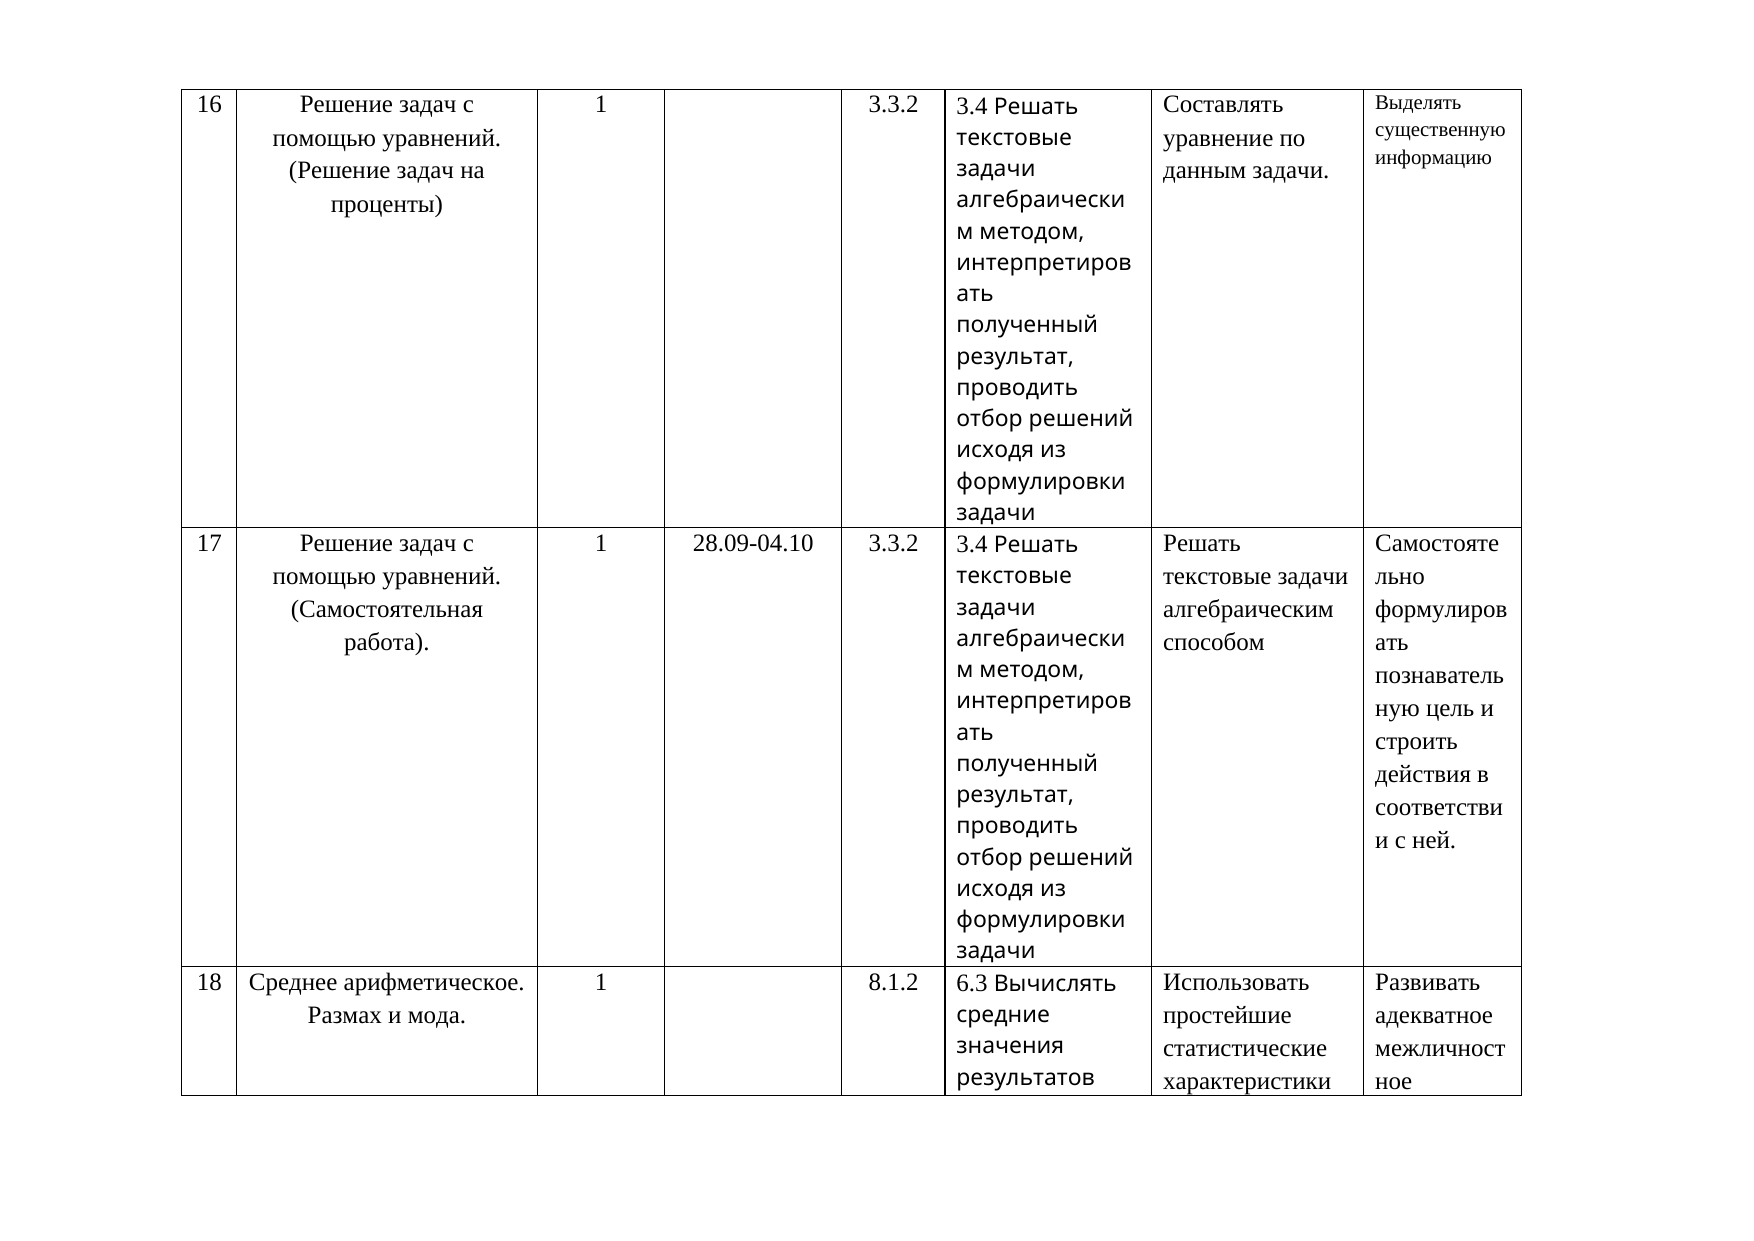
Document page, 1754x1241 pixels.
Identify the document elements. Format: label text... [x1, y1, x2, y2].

table_cell Решать текстовые задачи алгебраическим способом [1152, 528, 1363, 966]
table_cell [946, 967, 1151, 1094]
table_cell Самостоятельно формулировать познавательную цель и строить действия в соответствии с ней. [1364, 528, 1521, 966]
table_cell 3.3.2 [842, 90, 944, 527]
table_cell Решение задач с помощью уравнений. (Решение задач на проценты) [237, 90, 537, 527]
table_cell [665, 90, 841, 527]
table_cell 1 [538, 528, 664, 966]
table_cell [1152, 967, 1363, 1094]
table_cell 16 [182, 90, 236, 527]
table_cell 3.3.2 [842, 528, 944, 966]
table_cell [946, 90, 1151, 527]
table_cell 8.1.2 [842, 967, 944, 1094]
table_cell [237, 967, 537, 1094]
table_cell 1 [538, 90, 664, 527]
table_cell [665, 967, 841, 1094]
table_cell Составлять уравнение по данным задачи. [1152, 90, 1363, 527]
table_cell 3.4 Решать текстовые задачи алгебраическим методом, интерпретировать полученный результат, проводить отбор решений исходя из формулировки задачи [946, 528, 1151, 966]
table_cell 17 [182, 528, 236, 966]
table_cell 1 [538, 967, 664, 1094]
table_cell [1364, 967, 1521, 1094]
table_cell 18 [182, 967, 236, 1094]
table_cell 28.09-04.10 [665, 528, 841, 966]
table_cell Решение задач с помощью уравнений. (Самостоятельная работа). [237, 528, 537, 966]
table_cell Выделять существенную информацию [1364, 90, 1521, 527]
